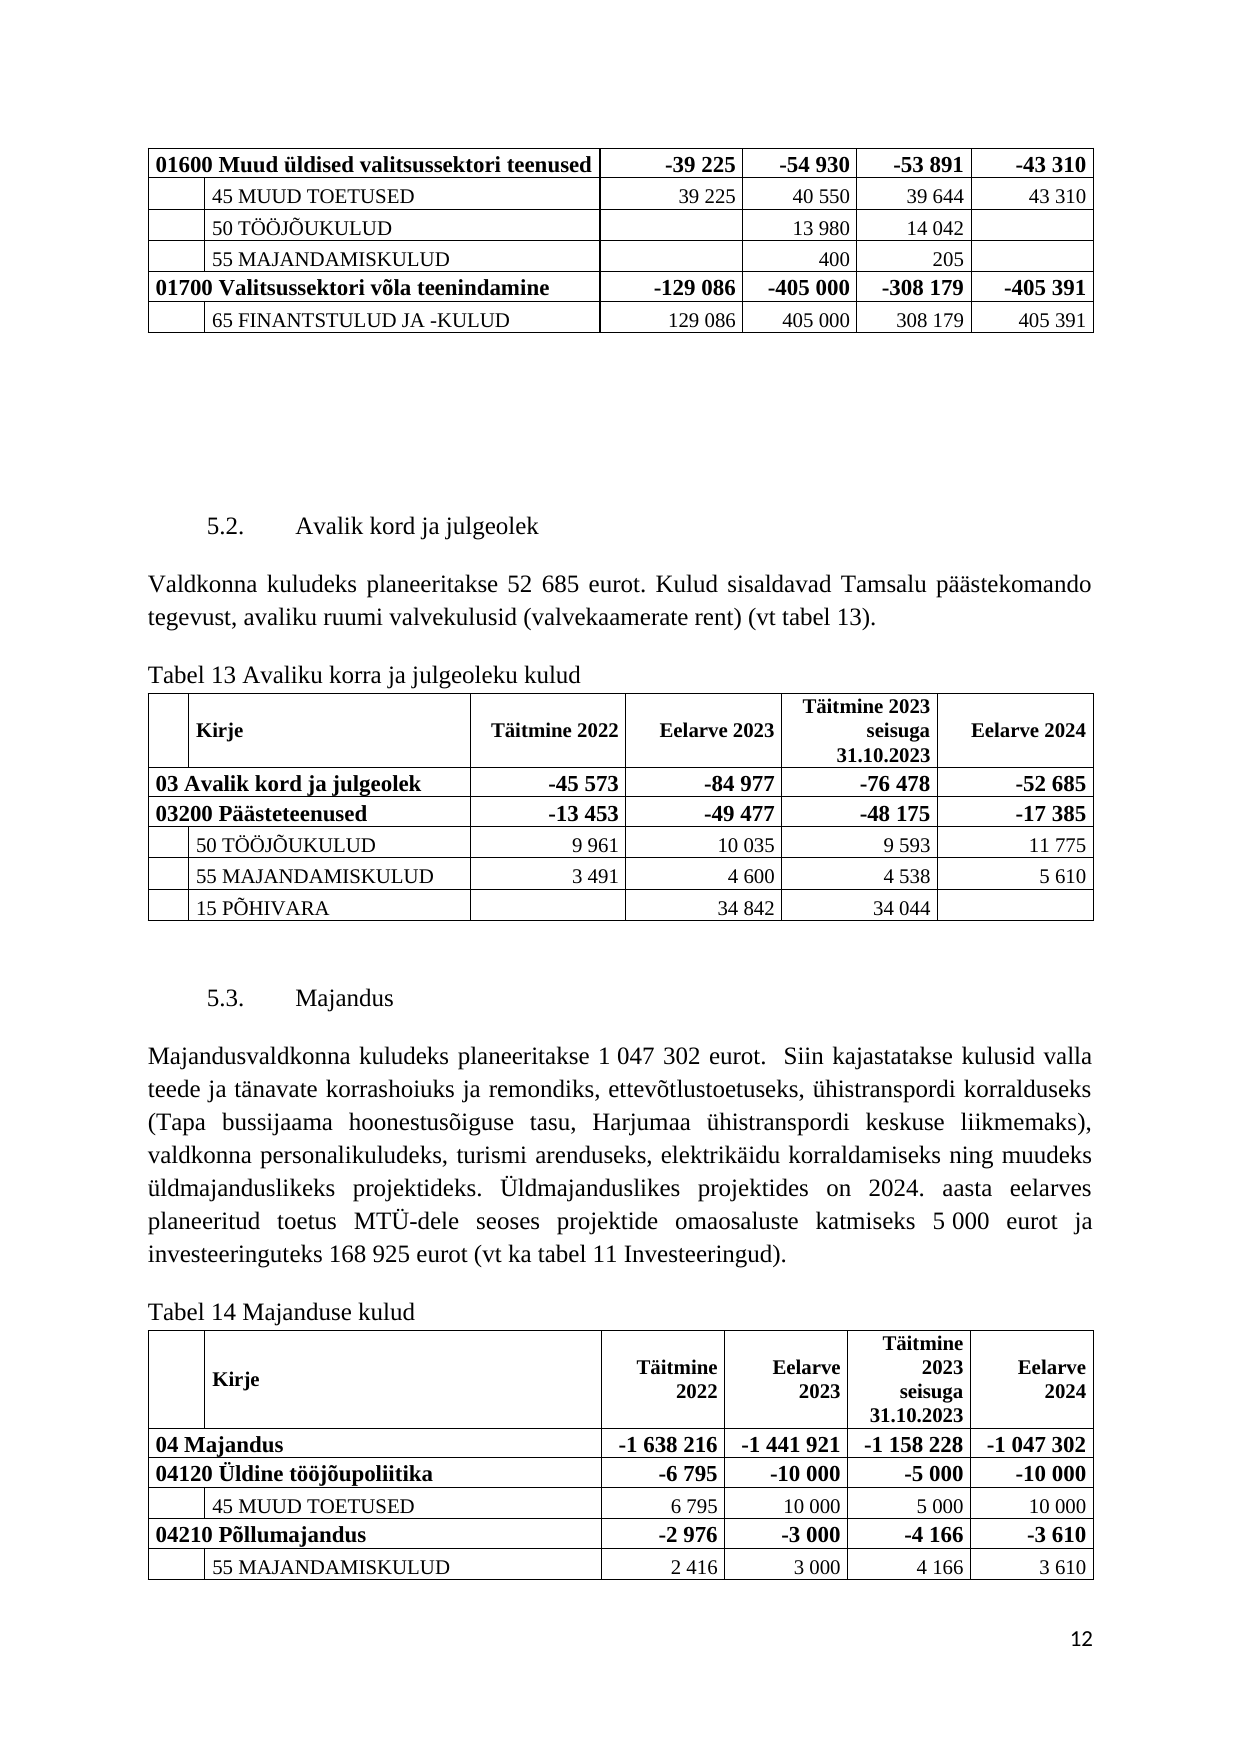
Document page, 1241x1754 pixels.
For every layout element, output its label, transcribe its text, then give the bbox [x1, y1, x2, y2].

table_cell -54 930 [743, 149, 856, 177]
table_cell 04210 Põllumajandus [149, 1519, 601, 1548]
table_cell 400 [743, 241, 856, 271]
table_cell 45 MUUD TOETUSED [205, 178, 599, 208]
table_cell -405 000 [743, 272, 856, 301]
table_cell [149, 890, 188, 920]
text Majandusvaldkonna kuludeks planeeritakse 1 047 302 eurot. Siin kajastatakse kulusid valla teede ja tänavate korrashoiuks ja remondiks, ettevõtlustoetuseks, ühistranspordi korralduseks (Tapa bussijaama hoonestusõiguse tasu, Harjumaa ühistranspordi keskuse liikmemaks), valdkonna personalikuludeks, turismi arenduseks, elektrikäidu korraldamiseks ning muudeks üldmajanduslikeks projektideks. Üldmajanduslikes projektides on 2024. aasta eelarves planeeritud toetus MTÜ-dele seoses projektide omaosaluste katmiseks 5 000 eurot ja investeeringuteks 168 925 eurot (vt ka tabel 11 Investeeringud). [148, 1041, 1093, 1268]
table_cell 01600 Muud üldised valitsussektori teenused [149, 149, 599, 177]
table_header Eelarve 2024 [938, 694, 1093, 767]
table_cell 205 [857, 241, 971, 271]
table_cell [149, 210, 204, 240]
table_cell -1 441 921 [725, 1429, 847, 1457]
table_header Eelarve 2023 [725, 1331, 847, 1427]
table_cell [601, 210, 742, 240]
table_cell -17 385 [938, 797, 1093, 826]
table_cell 45 MUUD TOETUSED [205, 1488, 601, 1518]
table_cell -2 976 [602, 1519, 724, 1548]
table_cell -84 977 [626, 768, 781, 796]
table_cell 15 PÕHIVARA [189, 890, 470, 920]
table_cell 405 000 [743, 302, 856, 332]
table_cell 39 644 [857, 178, 971, 208]
table_header Täitmine 2023 seisuga 31.10.2023 [782, 694, 937, 767]
table_cell -13 453 [471, 797, 625, 826]
table_cell 50 TÖÖJÕUKULUD [205, 210, 599, 240]
table_cell -1 047 302 [971, 1429, 1093, 1457]
table_cell -6 795 [602, 1458, 724, 1487]
table_header Täitmine 2023 seisuga 31.10.2023 [848, 1331, 970, 1427]
table_cell 55 MAJANDAMISKULUD [205, 241, 599, 271]
table_cell 5 000 [848, 1488, 970, 1518]
table_cell -45 573 [471, 768, 625, 796]
table_cell -49 477 [626, 797, 781, 826]
table_cell 04120 Üldine tööjõupoliitika [149, 1458, 601, 1487]
text Tabel 13 Avaliku korra ja julgeoleku kulud [148, 660, 1093, 689]
table_cell [972, 210, 1093, 240]
table_cell 4 538 [782, 858, 937, 888]
table_cell 04 Majandus [149, 1429, 601, 1457]
table_cell 3 000 [725, 1549, 847, 1579]
table_cell [972, 241, 1093, 271]
table_cell -405 391 [972, 272, 1093, 301]
table_cell 34 044 [782, 890, 937, 920]
table_cell 43 310 [972, 178, 1093, 208]
table_cell [149, 827, 188, 857]
text Valdkonna kuludeks planeeritakse 52 685 eurot. Kulud sisaldavad Tamsalu päästekomando tegevust, avaliku ruumi valvekulusid (valvekaamerate rent) (vt tabel 13). [148, 569, 1093, 631]
subtitle Majandus [207, 983, 1093, 1012]
table_cell 10 000 [725, 1488, 847, 1518]
table_cell -5 000 [848, 1458, 970, 1487]
table_cell [149, 1549, 204, 1579]
table_cell -3 000 [725, 1519, 847, 1548]
table_cell -3 610 [971, 1519, 1093, 1548]
table_cell -76 478 [782, 768, 937, 796]
table_cell -10 000 [971, 1458, 1093, 1487]
table_cell 03200 Päästeteenused [149, 797, 470, 826]
table_cell -48 175 [782, 797, 937, 826]
text Tabel 14 Majanduse kulud [148, 1297, 1093, 1326]
table_header Kirje [189, 694, 470, 767]
table_cell -1 638 216 [602, 1429, 724, 1457]
table_cell -129 086 [601, 272, 742, 301]
table_cell 9 593 [782, 827, 937, 857]
table_cell [149, 241, 204, 271]
table_cell 3 610 [971, 1549, 1093, 1579]
table_cell -1 158 228 [848, 1429, 970, 1457]
table_cell 4 600 [626, 858, 781, 888]
table_cell [149, 1488, 204, 1518]
table_cell 6 795 [602, 1488, 724, 1518]
table_cell 11 775 [938, 827, 1093, 857]
table_cell 01700 Valitsussektori võla teenindamine [149, 272, 599, 301]
table_header Täitmine 2022 [471, 694, 625, 767]
table_header Täitmine 2022 [602, 1331, 724, 1427]
table_cell -43 310 [972, 149, 1093, 177]
table_cell 14 042 [857, 210, 971, 240]
table_cell 03 Avalik kord ja julgeolek [149, 768, 470, 796]
table_cell -4 166 [848, 1519, 970, 1548]
table_cell -10 000 [725, 1458, 847, 1487]
table_cell -52 685 [938, 768, 1093, 796]
table_cell 65 FINANTSTULUD JA -KULUD [205, 302, 599, 332]
table_cell [601, 241, 742, 271]
table_cell -53 891 [857, 149, 971, 177]
table_header [149, 1331, 204, 1427]
table_cell [149, 858, 188, 888]
table_header Eelarve 2023 [626, 694, 781, 767]
table_cell [149, 302, 204, 332]
table_cell 50 TÖÖJÕUKULUD [189, 827, 470, 857]
table_cell 5 610 [938, 858, 1093, 888]
table_cell [471, 890, 625, 920]
table_header Eelarve 2024 [971, 1331, 1093, 1427]
table_cell 10 000 [971, 1488, 1093, 1518]
table_cell 34 842 [626, 890, 781, 920]
table_cell 4 166 [848, 1549, 970, 1579]
table_cell 40 550 [743, 178, 856, 208]
table_cell 39 225 [601, 178, 742, 208]
table_cell 405 391 [972, 302, 1093, 332]
table_cell 129 086 [601, 302, 742, 332]
table_cell 55 MAJANDAMISKULUD [189, 858, 470, 888]
table_cell 2 416 [602, 1549, 724, 1579]
table_cell 308 179 [857, 302, 971, 332]
table_cell 55 MAJANDAMISKULUD [205, 1549, 601, 1579]
table_header Kirje [205, 1331, 601, 1427]
table_cell 13 980 [743, 210, 856, 240]
table_cell -39 225 [601, 149, 742, 177]
subtitle Avalik kord ja julgeolek [207, 511, 1093, 540]
table_cell [149, 178, 204, 208]
table_cell 3 491 [471, 858, 625, 888]
table_cell [938, 890, 1093, 920]
table_cell 9 961 [471, 827, 625, 857]
table_cell -308 179 [857, 272, 971, 301]
table_cell 10 035 [626, 827, 781, 857]
table_header [149, 694, 188, 767]
